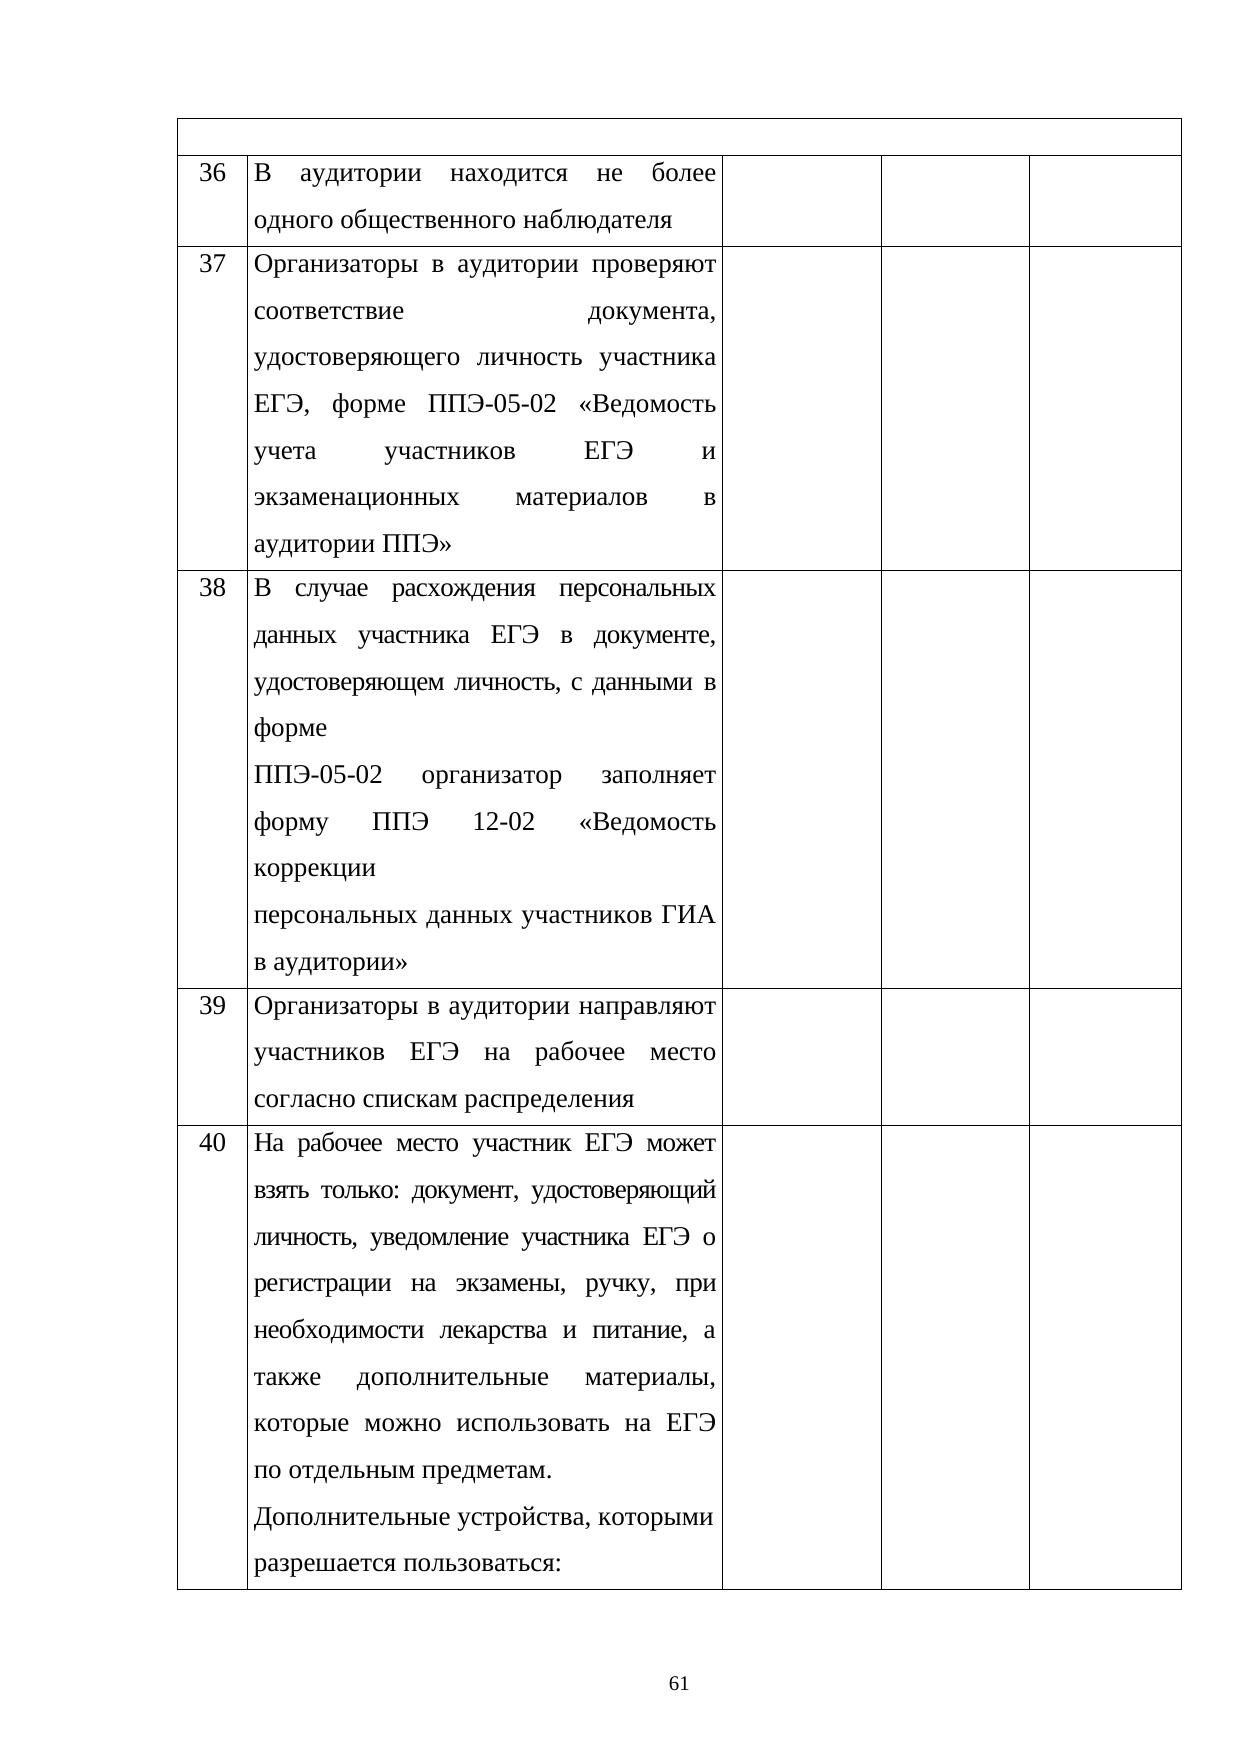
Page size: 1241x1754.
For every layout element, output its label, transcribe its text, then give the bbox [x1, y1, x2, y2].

table_cell [882, 156, 1029, 246]
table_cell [178, 119, 1181, 155]
table_cell [1030, 156, 1181, 246]
table_cell В случае расхождения персональных данных участника ЕГЭ в документе, удостоверяющем личность, с данными в форме ППЭ-05-02 организатор заполняет форму ППЭ 12-02 «Ведомость коррекции персональных данных участников ГИА в аудитории» [248, 571, 722, 988]
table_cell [248, 1126, 722, 1589]
table_cell В аудитории находится не более одного общественного наблюдателя [248, 156, 722, 246]
table_cell [723, 1126, 881, 1589]
table_cell 39 [178, 989, 247, 1125]
table_cell [882, 989, 1029, 1125]
table_cell [723, 571, 881, 988]
table_cell 38 [178, 571, 247, 988]
table_cell Организаторы в аудитории направляют участников ЕГЭ на рабочее место согласно спискам распределения [248, 989, 722, 1125]
table_cell [723, 156, 881, 246]
table_cell [723, 989, 881, 1125]
table_cell [723, 247, 881, 570]
table_cell [1030, 571, 1181, 988]
table_cell [882, 571, 1029, 988]
table_cell [882, 1126, 1029, 1589]
table_cell [882, 247, 1029, 570]
table_cell [1030, 247, 1181, 570]
table_cell 40 [178, 1126, 247, 1589]
table_cell 37 [178, 247, 247, 570]
table_cell 36 [178, 156, 247, 246]
table_cell [1030, 989, 1181, 1125]
table_cell Организаторы в аудитории проверяют соответствие документа, удостоверяющего личность участника ЕГЭ, форме ППЭ-05-02 «Ведомость учета участников ЕГЭ и экзаменационных материалов в аудитории ППЭ» [248, 247, 722, 570]
table_cell [1030, 1126, 1181, 1589]
